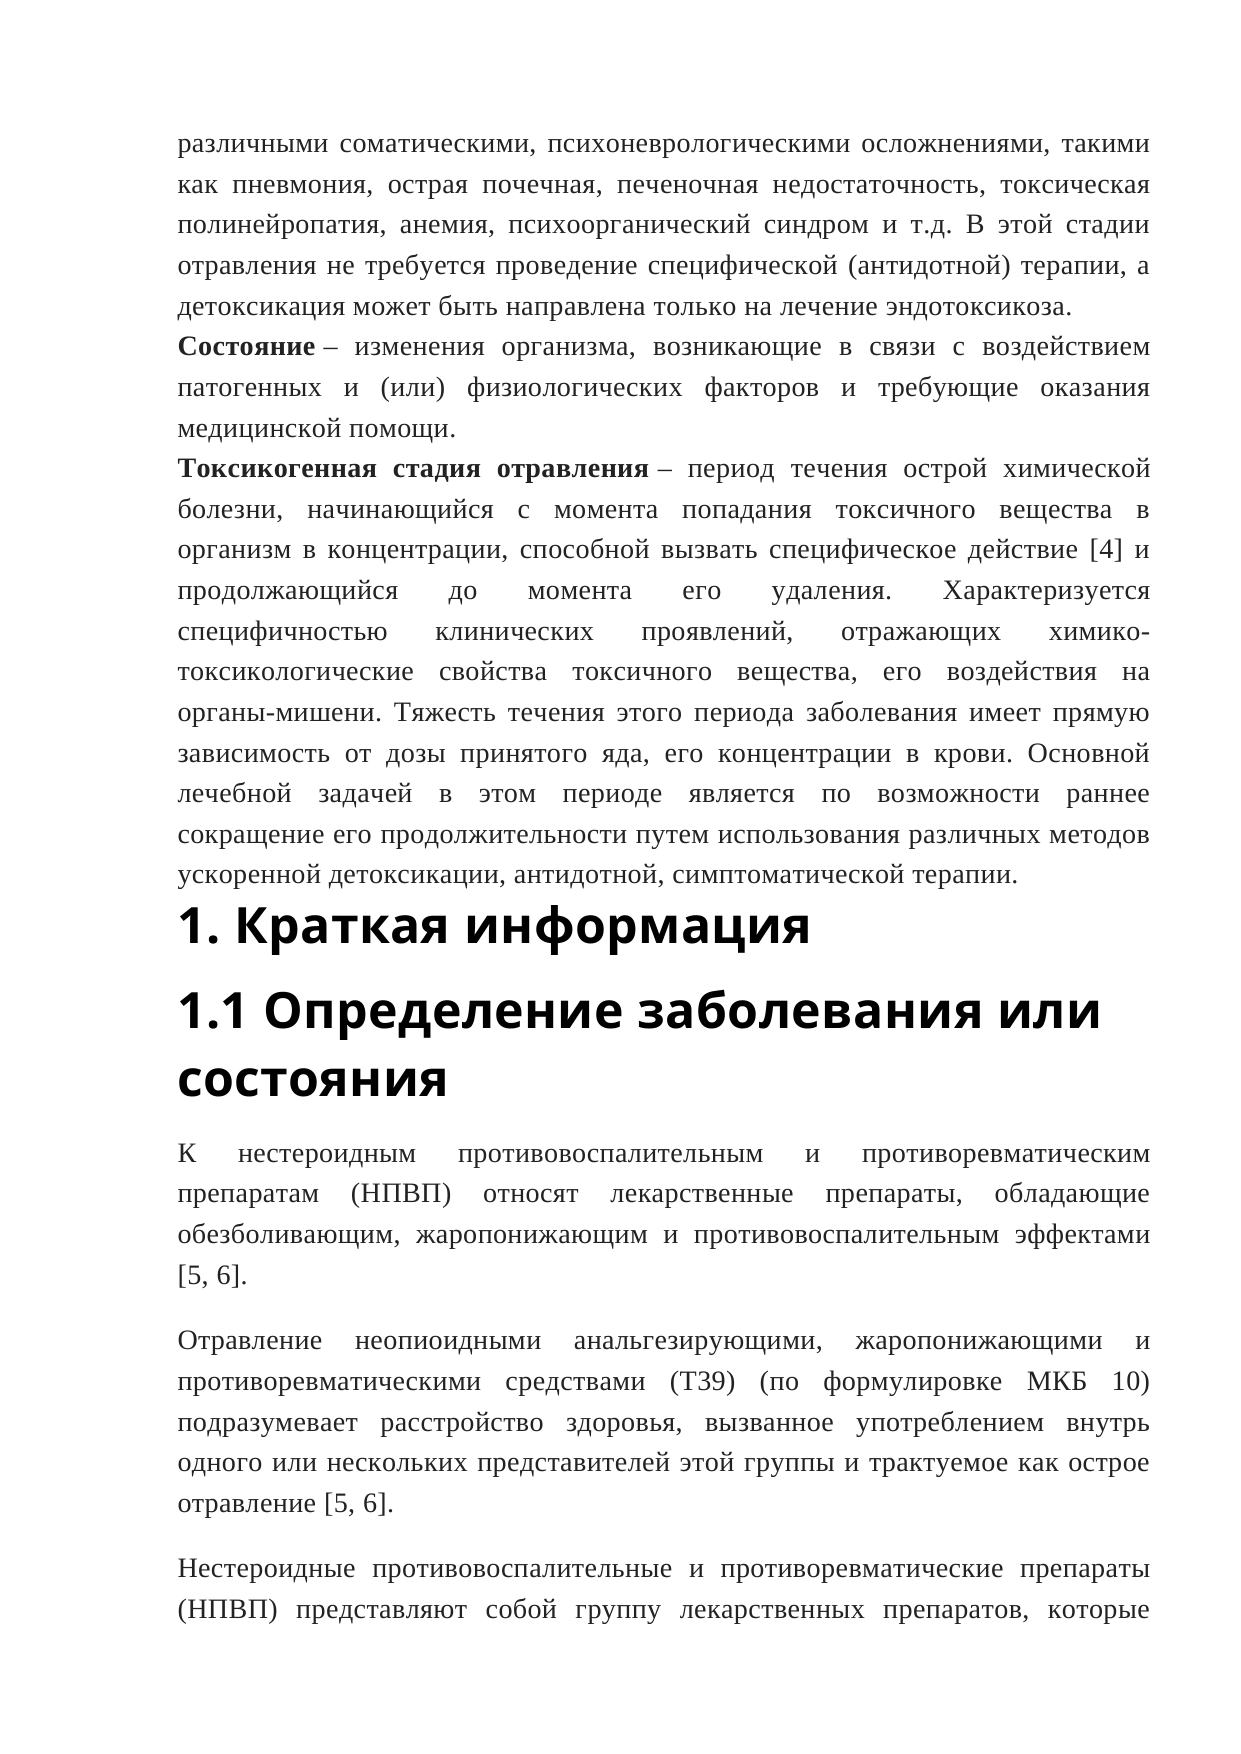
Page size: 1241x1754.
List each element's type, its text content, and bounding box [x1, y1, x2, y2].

text Токсикогенная стадия отравления – период течения острой химической болезни, начинающийся с момента попадания токсичного вещества в организм в концентрации, способной вызвать специфическое действие [4] и продолжающийся до момента его удаления. Характеризуется специфичностью клинических проявлений, отражающих химико-токсикологические свойства токсичного вещества, его воздействия на органы-мишени. Тяжесть течения этого периода заболевания имеет прямую зависимость от дозы принятого яда, его концентрации в крови. Основной лечебной задачей в этом периоде является по возможности раннее сокращение его продолжительности путем использования различных методов ускоренной детоксикации, антидотной, симптоматической терапии. [177, 443, 1152, 890]
text 1. Краткая информация [177, 890, 1152, 958]
text Отравление неопиоидными анальгезирующими, жаропонижающими и противоревматическими средствами (Т39) (по формулировке МКБ 10) подразумевает расстройство здоровья, вызванное употреблением внутрь одного или нескольких представителей этой группы и трактуемое как острое отравление [5, 6]. [177, 1315, 1152, 1518]
text 1.1 Определение заболевания или состояния [177, 975, 1152, 1111]
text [177, 1543, 1152, 1624]
text Состояние – изменения организма, возникающие в связи с воздействием патогенных и (или) физиологических факторов и требующие оказания медицинской помощи. [177, 321, 1152, 443]
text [177, 118, 1152, 321]
text К нестероидным противовоспалительным и противоревматическим препаратам (НПВП) относят лекарственные препараты, обладающие обезболивающим, жаропонижающим и противовоспалительным эффектами [5, 6]. [177, 1128, 1152, 1290]
